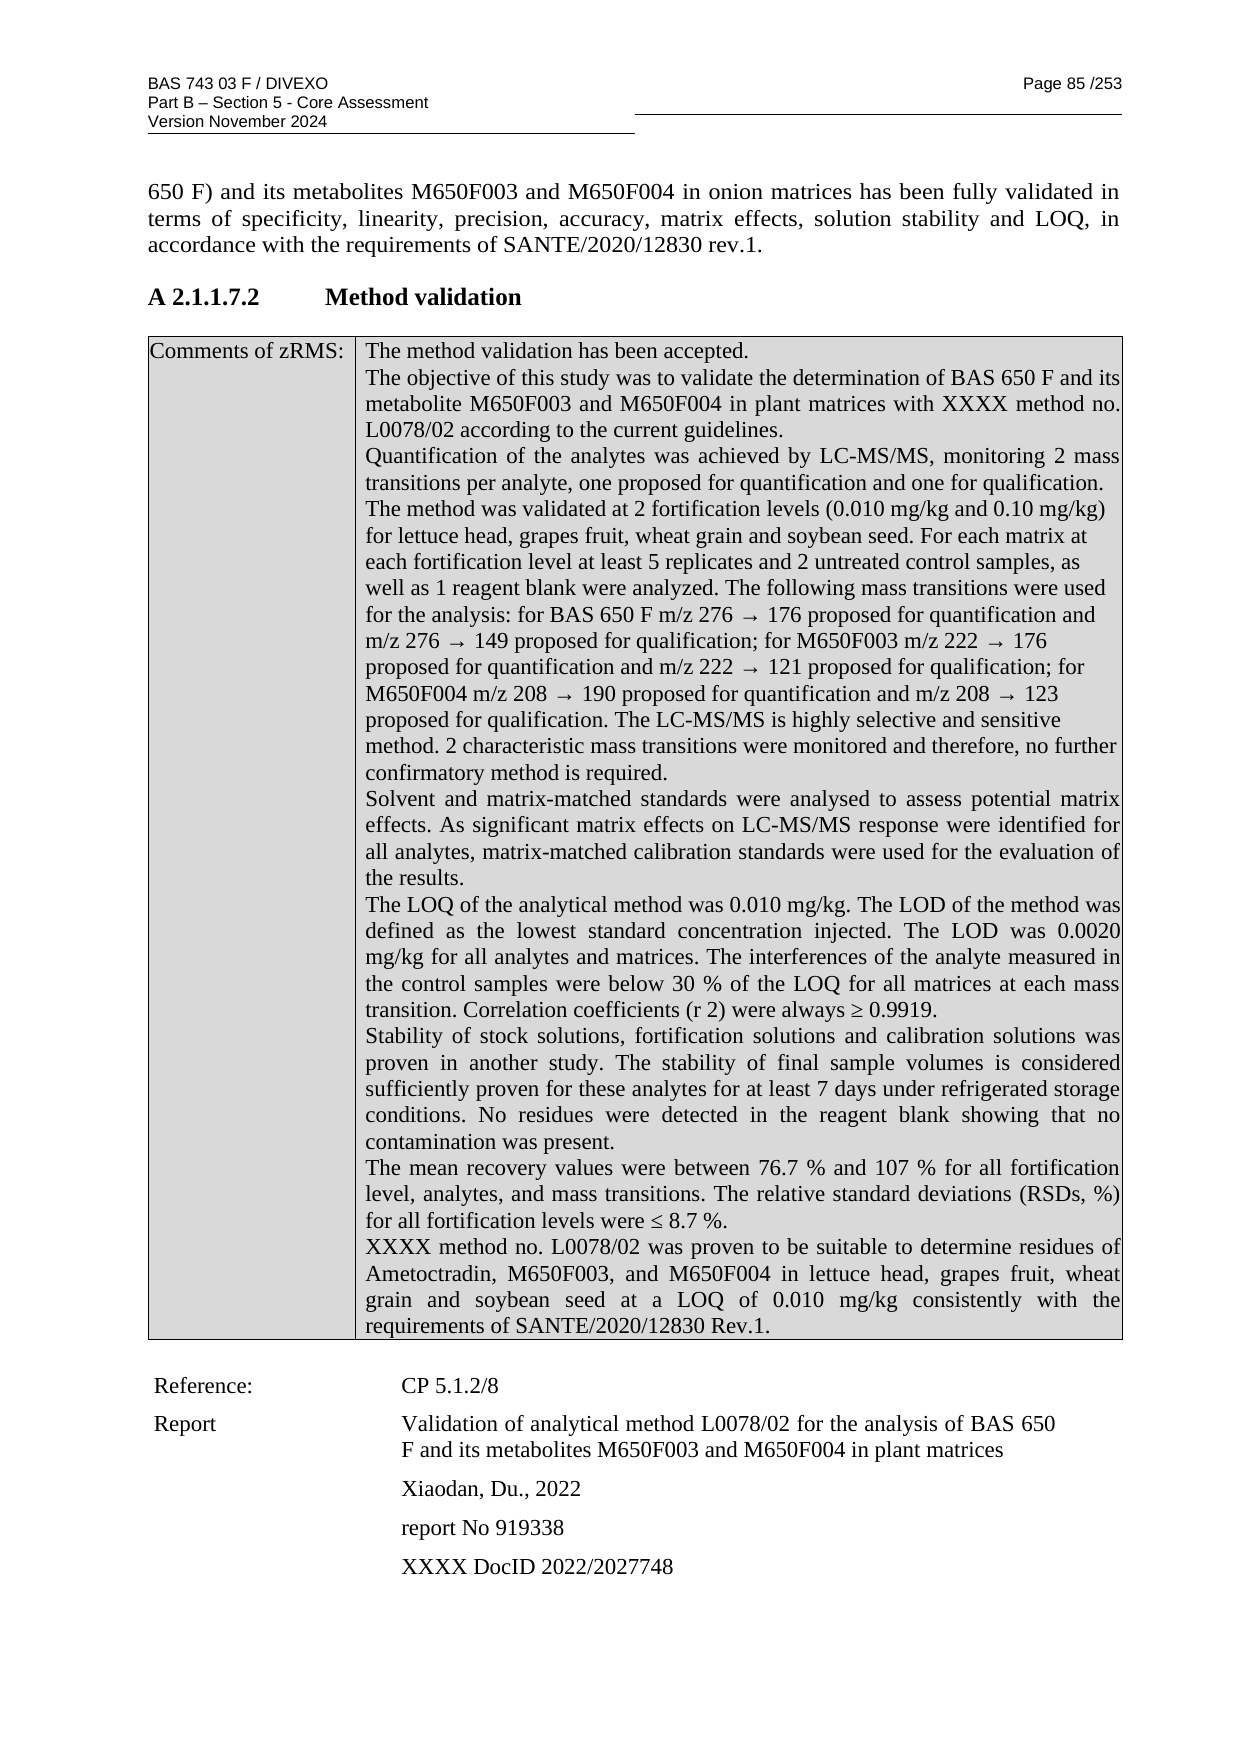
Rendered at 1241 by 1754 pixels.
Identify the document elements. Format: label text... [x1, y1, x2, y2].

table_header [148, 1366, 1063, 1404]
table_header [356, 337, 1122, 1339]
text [148, 178, 1122, 257]
text Method validation [148, 282, 1122, 311]
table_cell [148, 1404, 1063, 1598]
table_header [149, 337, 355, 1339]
